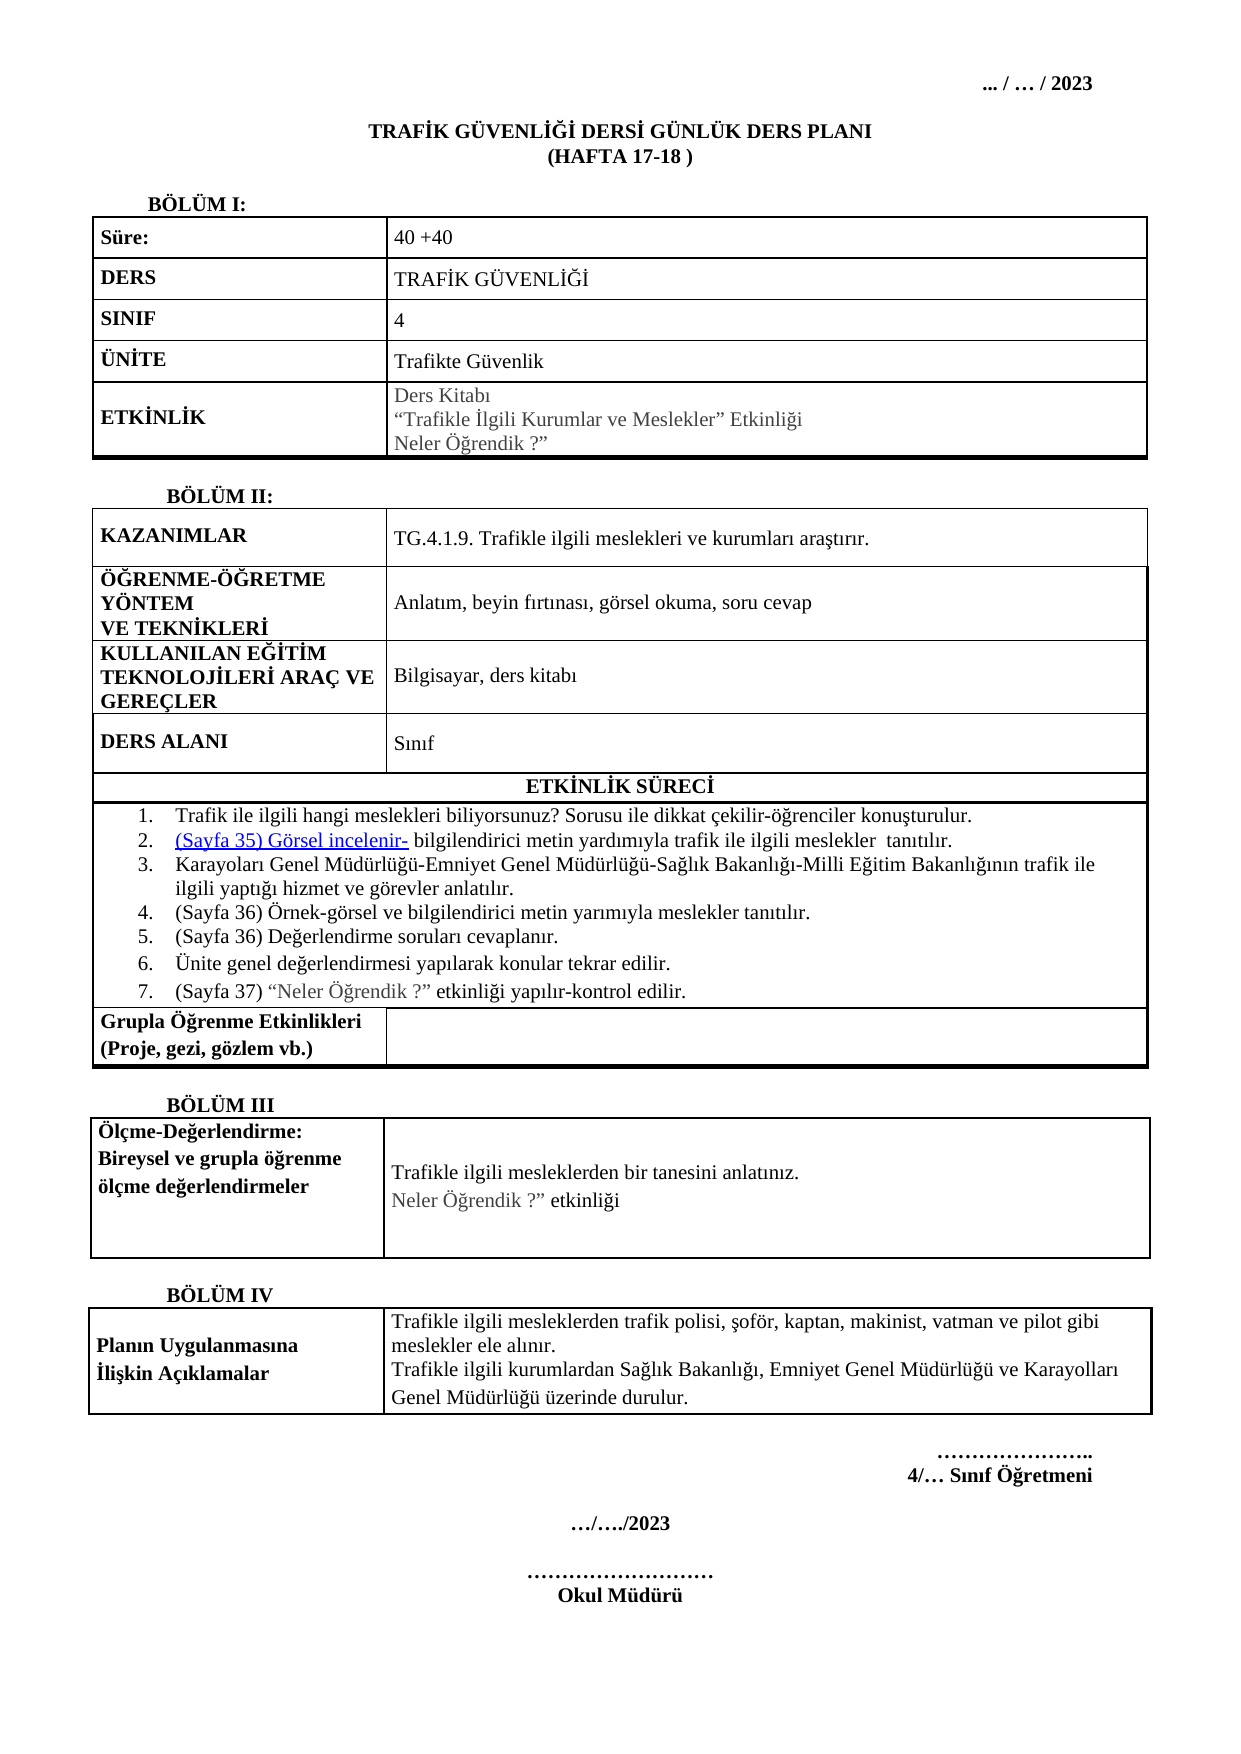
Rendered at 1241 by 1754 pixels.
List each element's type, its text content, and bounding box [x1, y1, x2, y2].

table_header TG.4.1.9. Trafikle ilgili meslekleri ve kurumları araştırır. [387, 509, 1147, 566]
table_header Trafikle ilgili mesleklerden trafik polisi, şoför, kaptan, makinist, vatman ve pilot gibi meslekler ele alınır. Trafikle ilgili kurumlardan Sağlık Bakanlığı, Emniyet Genel Müdürlüğü ve Karayolları Genel Müdürlüğü üzerinde durulur. [385, 1309, 1150, 1412]
table_header Ölçme-Değerlendirme: Bireysel ve grupla öğrenme ölçme değerlendirmeler [92, 1119, 383, 1257]
text (HAFTA 17-18 ) [148, 143, 1092, 168]
text Okul Müdürü [148, 1583, 1092, 1607]
text 4/… Sınıf Öğretmeni [148, 1463, 1092, 1487]
text BÖLÜM I: [148, 192, 1092, 216]
table_header Süre: [94, 218, 386, 257]
table_cell Ders Kitabı “Trafikle İlgili Kurumlar ve Meslekler” Etkinliği Neler Öğrendik ?” [388, 383, 1146, 455]
table_cell ETKİNLİK SÜRECİ [94, 774, 1146, 801]
table_header Trafikle ilgili mesleklerden bir tanesini anlatınız. Neler Öğrendik ?” etkinliği [385, 1119, 1149, 1257]
table_cell Grupla Öğrenme Etkinlikleri (Proje, gezi, gözlem vb.) [94, 1008, 386, 1064]
table_cell Anlatım, beyin fırtınası, görsel okuma, soru cevap [387, 567, 1146, 639]
table_cell TRAFİK GÜVENLİĞİ [388, 259, 1146, 298]
text ... / … / 2023 [148, 71, 1092, 95]
table_cell 4 [388, 300, 1146, 340]
table_cell KULLANILAN EĞİTİM TEKNOLOJİLERİ ARAÇ VE GEREÇLER [93, 641, 386, 713]
table_cell SINIF [94, 300, 386, 340]
text ………………….. [148, 1438, 1092, 1463]
table_cell Bilgisayar, ders kitabı [387, 641, 1146, 713]
table_cell Sınıf [387, 714, 1146, 772]
table_cell DERS [94, 259, 386, 298]
table_cell [387, 1009, 1146, 1064]
table_header Planın Uygulanmasına İlişkin Açıklamalar [90, 1309, 383, 1412]
table_header 40 +40 [388, 218, 1146, 257]
subtitle BÖLÜM III [148, 1093, 1092, 1117]
text ……………………… [148, 1559, 1092, 1583]
subtitle BÖLÜM IV [148, 1283, 1092, 1307]
text …/…./2023 [148, 1511, 1092, 1535]
table_cell Trafikte Güvenlik [388, 341, 1146, 381]
table_cell ÜNİTE [94, 341, 386, 381]
table_cell Trafik ile ilgili hangi meslekleri biliyorsunuz? Sorusu ile dikkat çekilir-öğrenciler konuşturulur. (Sayfa 35) Görsel incelenir- bilgilendirici metin yardımıyla trafik ile ilgili meslekler tanıtılır. Karayoları Genel Müdürlüğü-Emniyet Genel Müdürlüğü-Sağlık Bakanlığı-Milli Eğitim Bakanlığının trafik ile ilgili yaptığı hizmet ve görevler anlatılır. (Sayfa 36) Örnek-görsel ve bilgilendirici metin yarımıyla meslekler tanıtılır. (Sayfa 36) Değerlendirme soruları cevaplanır. Ünite genel değerlendirmesi yapılarak konular tekrar edilir. (Sayfa 37) “Neler Öğrendik ?” etkinliği yapılır-kontrol edilir. [94, 804, 1146, 1007]
table_cell ETKİNLİK [94, 383, 386, 455]
table_header KAZANIMLAR [93, 509, 386, 566]
text TRAFİK GÜVENLİĞİ DERSİ GÜNLÜK DERS PLANI [148, 119, 1092, 143]
text BÖLÜM II: [148, 484, 1092, 508]
table_cell ÖĞRENME-ÖĞRETME YÖNTEM VE TEKNİKLERİ [93, 567, 386, 639]
table_cell DERS ALANI [94, 714, 386, 772]
